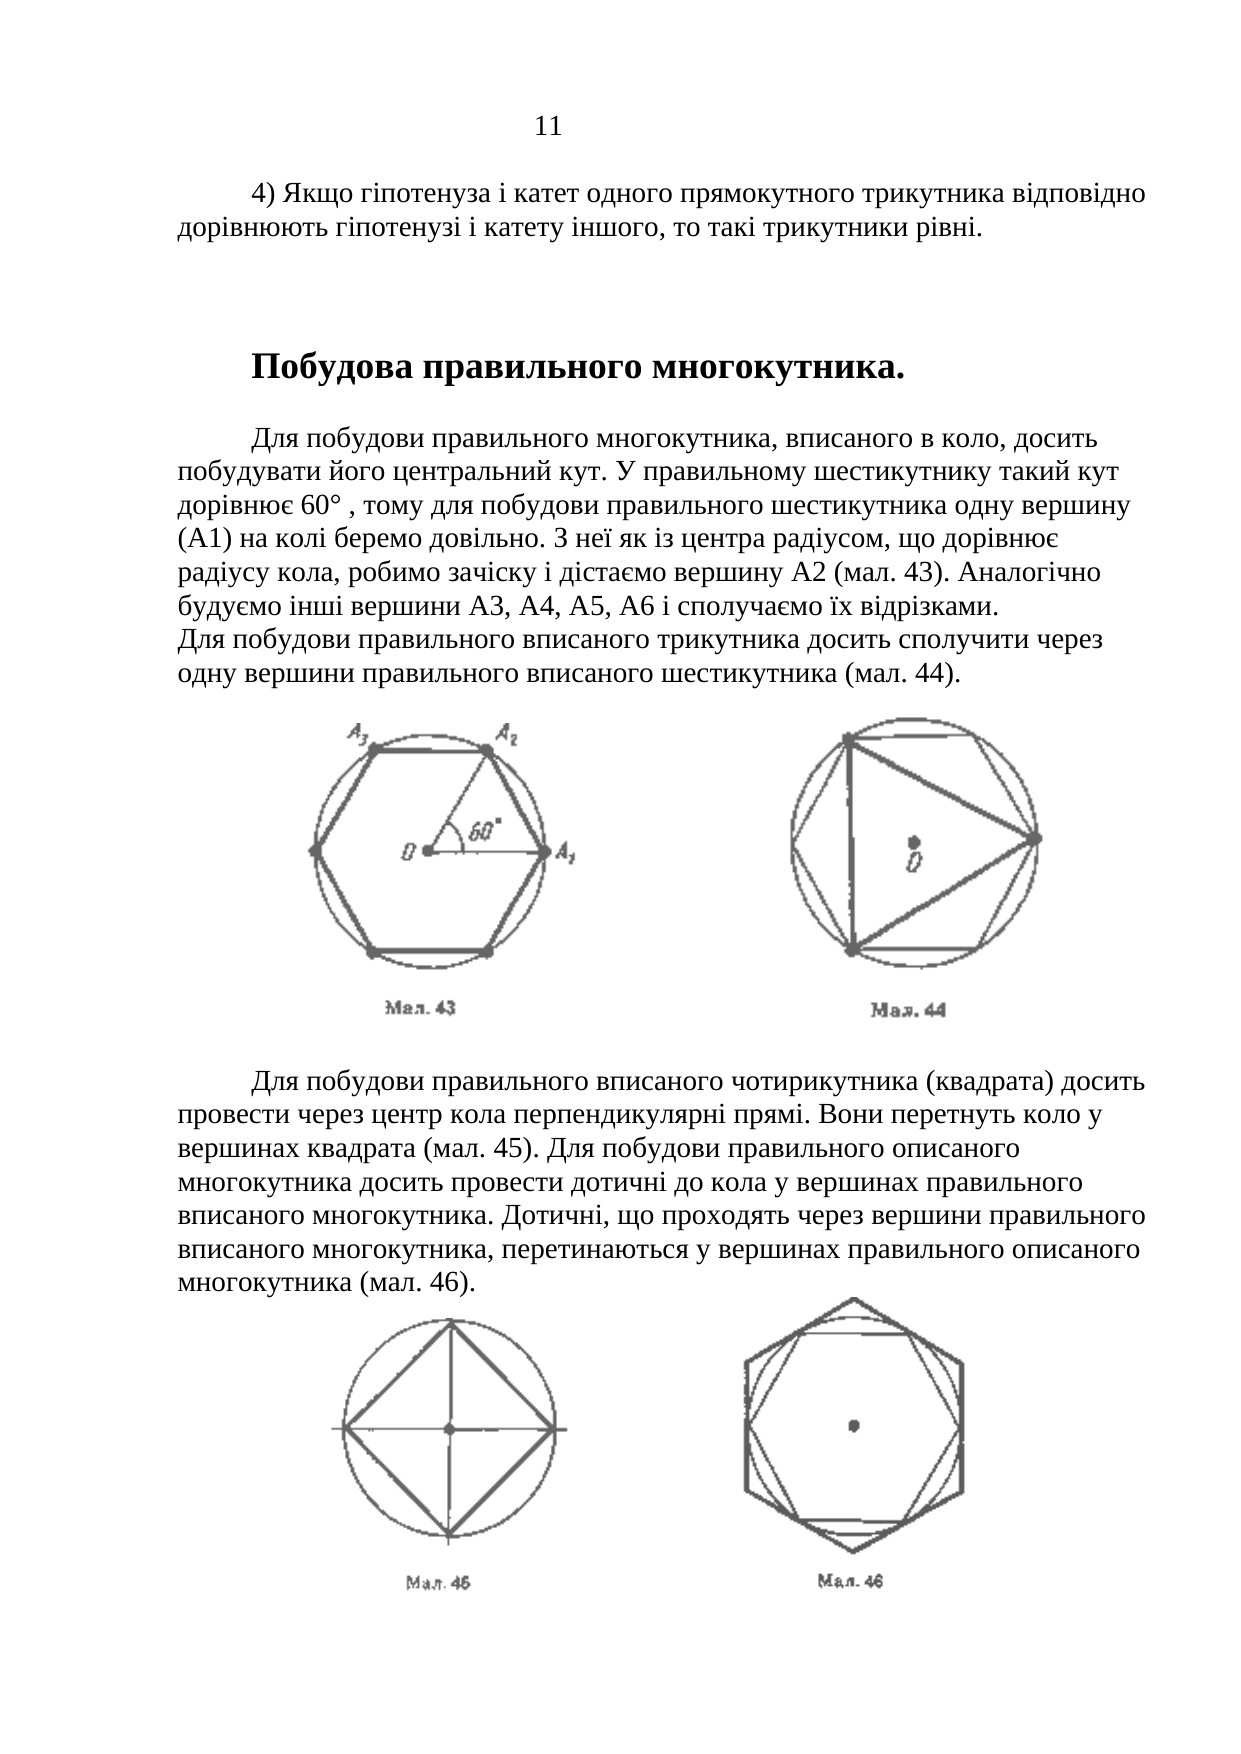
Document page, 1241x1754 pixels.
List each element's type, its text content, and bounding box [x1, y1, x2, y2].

text 11 [177, 108, 1152, 142]
text Для побудови правильного вписаного чотирикутника (квадрата) досить провести через центр кола перпендикулярні прямі. Вони перетнуть коло у вершинах квадрата (мал. 45). Для побудови правильного описаного многокутника досить провести дотичні до кола у вершинах правильного вписаного многокутника. Дотичні, що проходять через вершини правильного вписаного многокутника, перетинаються у вершинах правильного описаного многокутника (мал. 46). [177, 1063, 1152, 1298]
picture [301, 723, 581, 1030]
text Побудова правильного многокутника. [177, 343, 1152, 386]
text Для побудови правильного вписаного трикутника досить сполучити через одну вершини правильного вписаного шестикутника (мал. 44). [177, 621, 1152, 688]
picture [330, 1318, 571, 1601]
picture [739, 1297, 970, 1601]
picture [785, 716, 1047, 1030]
text Для побудови правильного многокутника, вписаного в коло, досить побудувати його центральний кут. У правильному шестикутнику такий кут дорівнює 60° , тому для побудови правильного шестикутника одну вершину (A1) на колі беремо довільно. З неї як із центра радіусом, що дорівнює радіусу кола, робимо зачіску і дістаємо вершину A2 (мал. 43). Аналогічно будуємо інші вершини A3, A4, A5, A6 і сполучаємо їх відрізками. [177, 420, 1152, 621]
text 4) Якщо гіпотенуза і катет одного прямокутного трикутника відповідно дорівнюють гіпотенузі і катету іншого, то такі трикутники рівні. [177, 176, 1152, 243]
